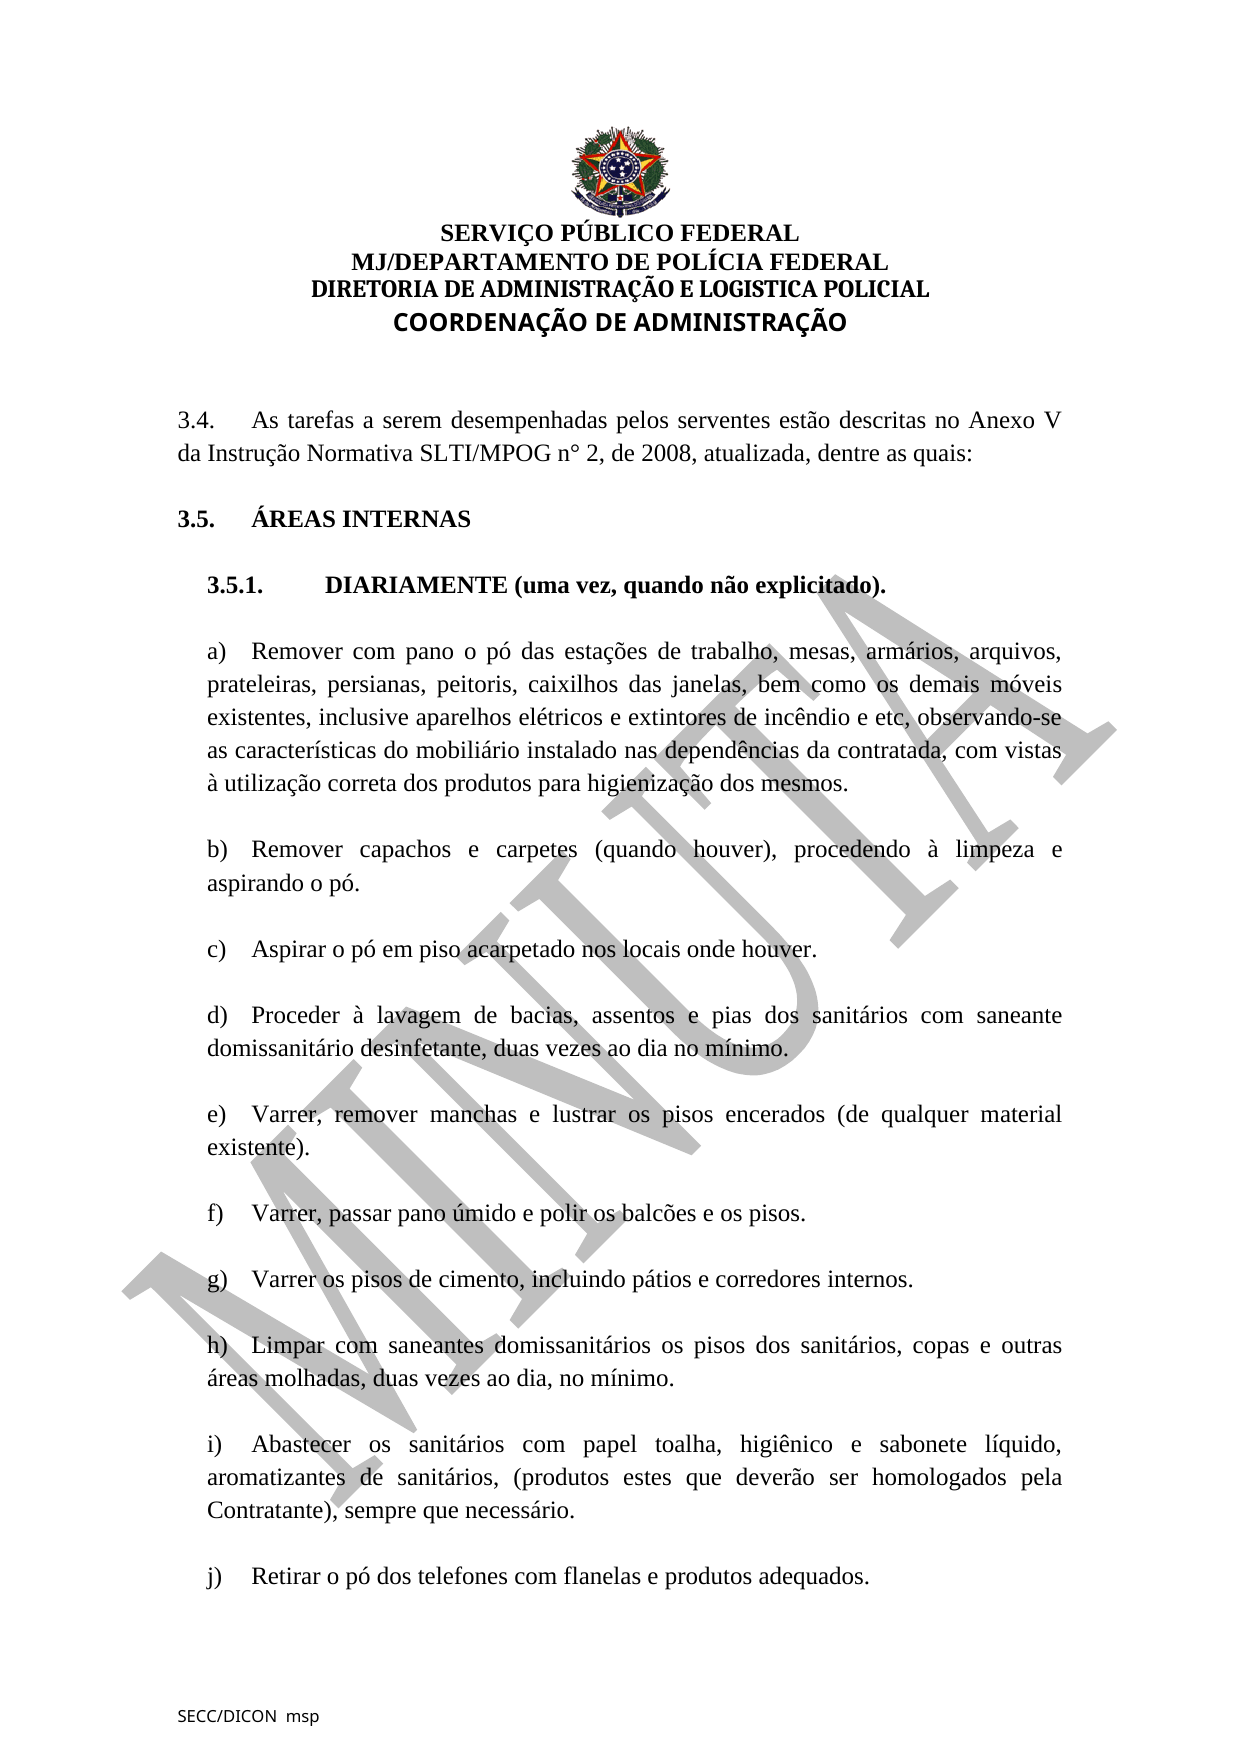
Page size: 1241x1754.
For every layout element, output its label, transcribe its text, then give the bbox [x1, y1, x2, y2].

text e) Varrer, remover manchas e lustrar os pisos encerados (de qualquer material existente). [207, 1099, 1063, 1161]
text 3.5.1. DIARIAMENTE (uma vez, quando não explicitado). [207, 570, 1063, 599]
picture [566, 123, 675, 218]
text b) Remover capachos e carpetes (quando houver), procedendo à limpeza e aspirando o pó. [207, 834, 1063, 896]
text f) Varrer, passar pano úmido e polir os balcões e os pisos. [207, 1198, 1063, 1227]
text a) Remover com pano o pó das estações de trabalho, mesas, armários, arquivos, prateleiras, persianas, peitoris, caixilhos das janelas, bem como os demais móveis existentes, inclusive aparelhos elétricos e extintores de incêndio e etc, observando-se as características do mobiliário instalado nas dependências da contratada, com vistas à utilização correta dos produtos para higienização dos mesmos. [207, 636, 1063, 797]
text c) Aspirar o pó em piso acarpetado nos locais onde houver. [207, 934, 1063, 962]
text i) Abastecer os sanitários com papel toalha, higiênico e sabonete líquido, aromatizantes de sanitários, (produtos estes que deverão ser homologados pela Contratante), sempre que necessário. [207, 1429, 1063, 1524]
text h) Limpar com saneantes domissanitários os pisos dos sanitários, copas e outras áreas molhadas, duas vezes ao dia, no mínimo. [207, 1330, 1063, 1392]
text g) Varrer os pisos de cimento, incluindo pátios e corredores internos. [207, 1264, 1063, 1293]
text d) Proceder à lavagem de bacias, assentos e pias dos sanitários com saneante domissanitário desinfetante, duas vezes ao dia no mínimo. [207, 1000, 1063, 1061]
text 3.4. As tarefas a serem desempenhadas pelos serventes estão descritas no Anexo V da Instrução Normativa SLTI/MPOG n° 2, de 2008, atualizada, dentre as quais: [177, 405, 1063, 467]
text 3.5. ÁREAS INTERNAS [177, 504, 1063, 533]
text j) Retirar o pó dos telefones com flanelas e produtos adequados. [207, 1561, 1063, 1590]
